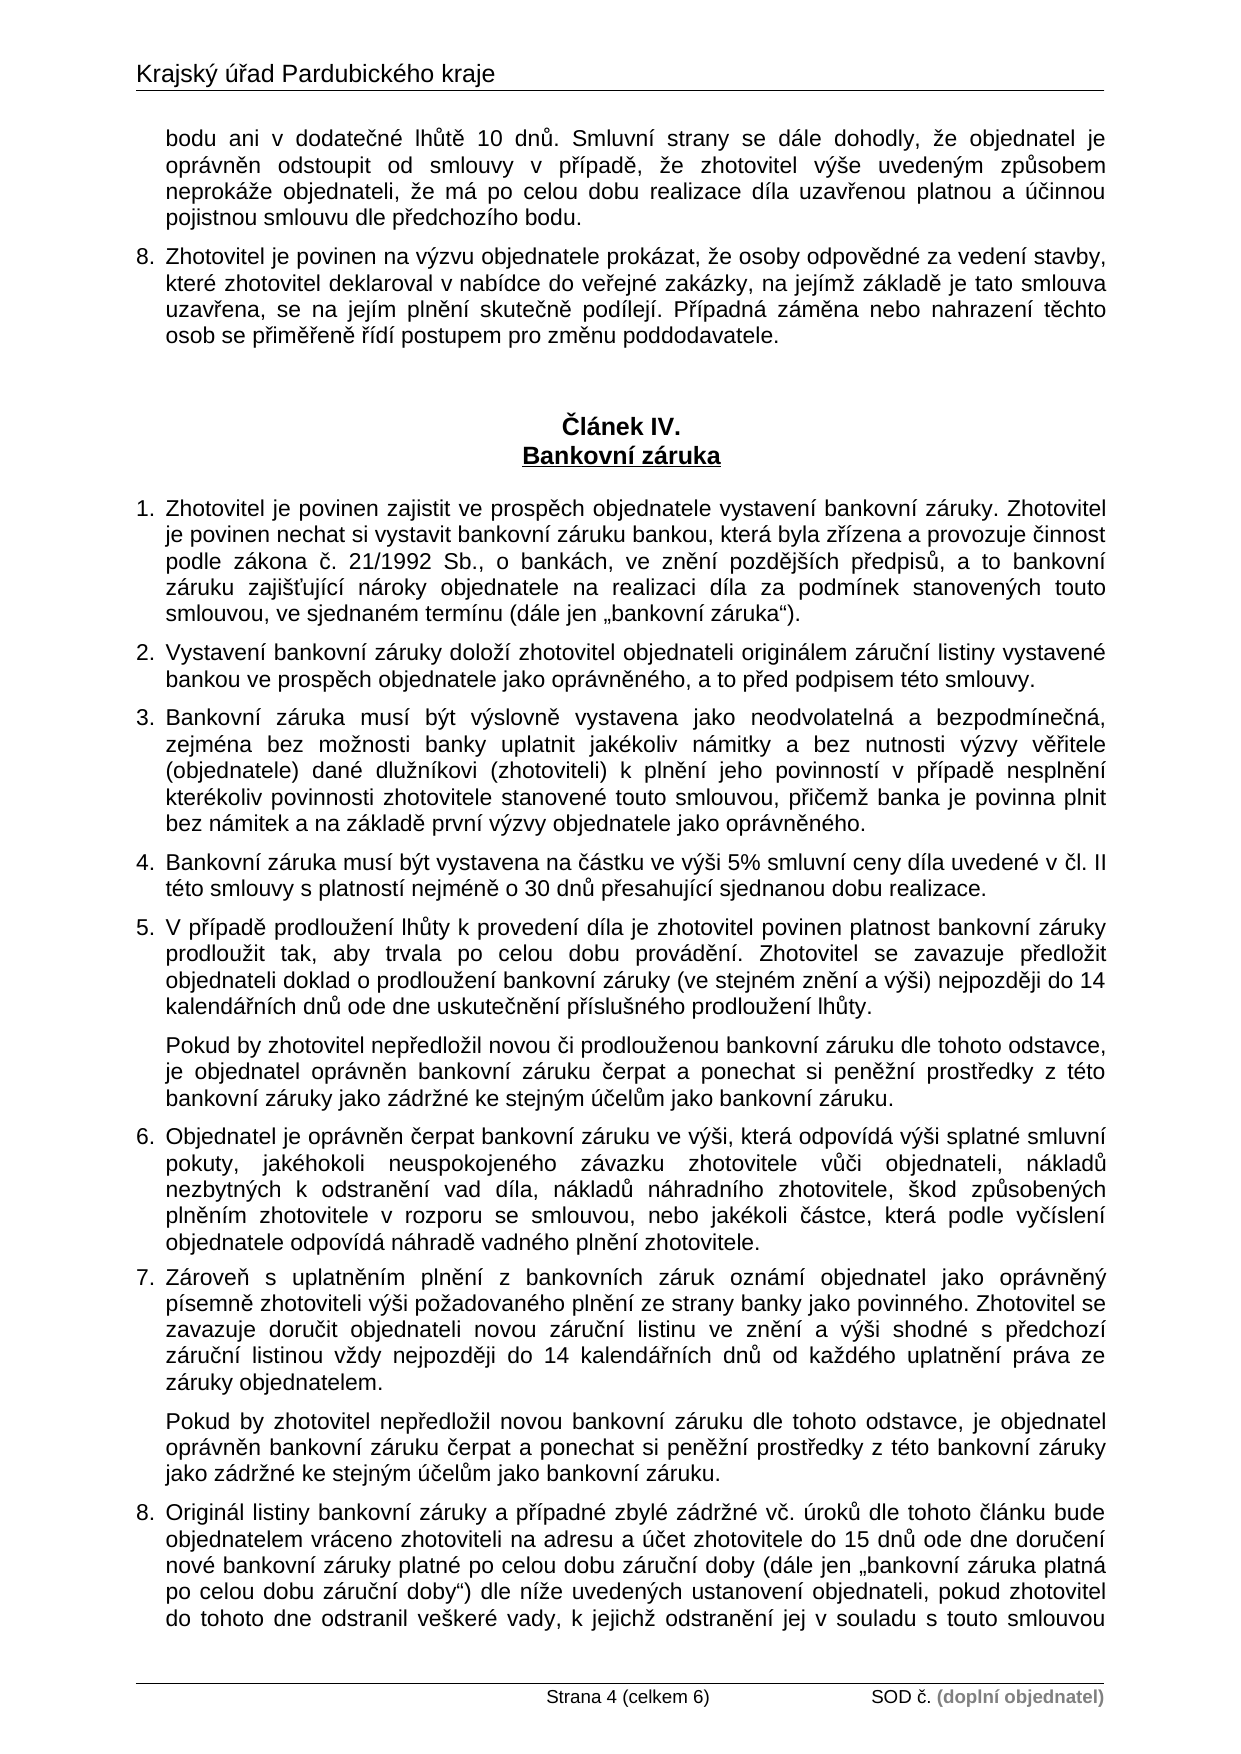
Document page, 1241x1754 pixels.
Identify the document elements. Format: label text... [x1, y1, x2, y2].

text Článek IV. [136, 412, 1107, 441]
list Bankovní záruka musí být výslovně vystavena jako neodvolatelná a bezpodmínečná, zejména bez možnosti banky uplatnit jakékoliv námitky a bez nutnosti výzvy věřitele (objednatele) dané dlužníkovi (zhotoviteli) k plnění jeho povinností v případě nesplnění kterékoliv povinnosti zhotovitele stanovené touto smlouvou, přičemž banka je povinna plnit bez námitek a na základě první výzvy objednatele jako oprávněného. [136, 704, 1107, 836]
list Objednatel je oprávněn čerpat bankovní záruku ve výši, která odpovídá výši splatné smluvní pokuty, jakéhokoli neuspokojeného závazku zhotovitele vůči objednateli, nákladů nezbytných k odstranění vad díla, nákladů náhradního zhotovitele, škod způsobených plněním zhotovitele v rozporu se smlouvou, nebo jakékoli částce, která podle vyčíslení objednatele odpovídá náhradě vadného plnění zhotovitele. [136, 1123, 1107, 1255]
text Bankovní záruka [136, 441, 1107, 470]
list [136, 125, 1107, 231]
list Bankovní záruka musí být vystavena na částku ve výši 5% smluvní ceny díla uvedené v čl. II této smlouvy s platností nejméně o 30 dnů přesahující sjednanou dobu realizace. [136, 849, 1107, 901]
list Zároveň s uplatněním plnění z bankovních záruk oznámí objednatel jako oprávněný písemně zhotoviteli výši požadovaného plnění ze strany banky jako povinného. Zhotovitel se zavazuje doručit objednateli novou záruční listinu ve znění a výši shodné s předchozí záruční listinou vždy nejpozději do 14 kalendářních dnů od každého uplatnění práva ze záruky objednatelem. [136, 1263, 1107, 1395]
list Zhotovitel je povinen na výzvu objednatele prokázat, že osoby odpovědné za vedení stavby, které zhotovitel deklaroval v nabídce do veřejné zakázky, na jejímž základě je tato smlouva uzavřena, se na jejím plnění skutečně podílejí. Případná záměna nebo nahrazení těchto osob se přiměřeně řídí postupem pro změnu poddodavatele. [136, 243, 1107, 348]
text Pokud by zhotovitel nepředložil novou či prodlouženou bankovní záruku dle tohoto odstavce, je objednatel oprávněn bankovní záruku čerpat a ponechat si peněžní prostředky z této bankovní záruky jako zádržné ke stejným účelům jako bankovní záruku. [165, 1032, 1107, 1111]
list V případě prodloužení lhůty k provedení díla je zhotovitel povinen platnost bankovní záruky prodloužit tak, aby trvala po celou dobu provádění. Zhotovitel se zavazuje předložit objednateli doklad o prodloužení bankovní záruky (ve stejném znění a výši) nejpozději do 14 kalendářních dnů ode dne uskutečnění příslušného prodloužení lhůty. [136, 914, 1107, 1019]
list Zhotovitel je povinen zajistit ve prospěch objednatele vystavení bankovní záruky. Zhotovitel je povinen nechat si vystavit bankovní záruku bankou, která byla zřízena a provozuje činnost podle zákona č. 21/1992 Sb., o bankách, ve znění pozdějších předpisů, a to bankovní záruku zajišťující nároky objednatele na realizaci díla za podmínek stanovených touto smlouvou, ve sjednaném termínu (dále jen „bankovní záruka“). [136, 495, 1107, 627]
text Pokud by zhotovitel nepředložil novou bankovní záruku dle tohoto odstavce, je objednatel oprávněn bankovní záruku čerpat a ponechat si peněžní prostředky z této bankovní záruky jako zádržné ke stejným účelům jako bankovní záruku. [165, 1408, 1107, 1487]
list Vystavení bankovní záruky doloží zhotovitel objednateli originálem záruční listiny vystavené bankou ve prospěch objednatele jako oprávněného, a to před podpisem této smlouvy. [136, 639, 1107, 692]
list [136, 1499, 1107, 1631]
